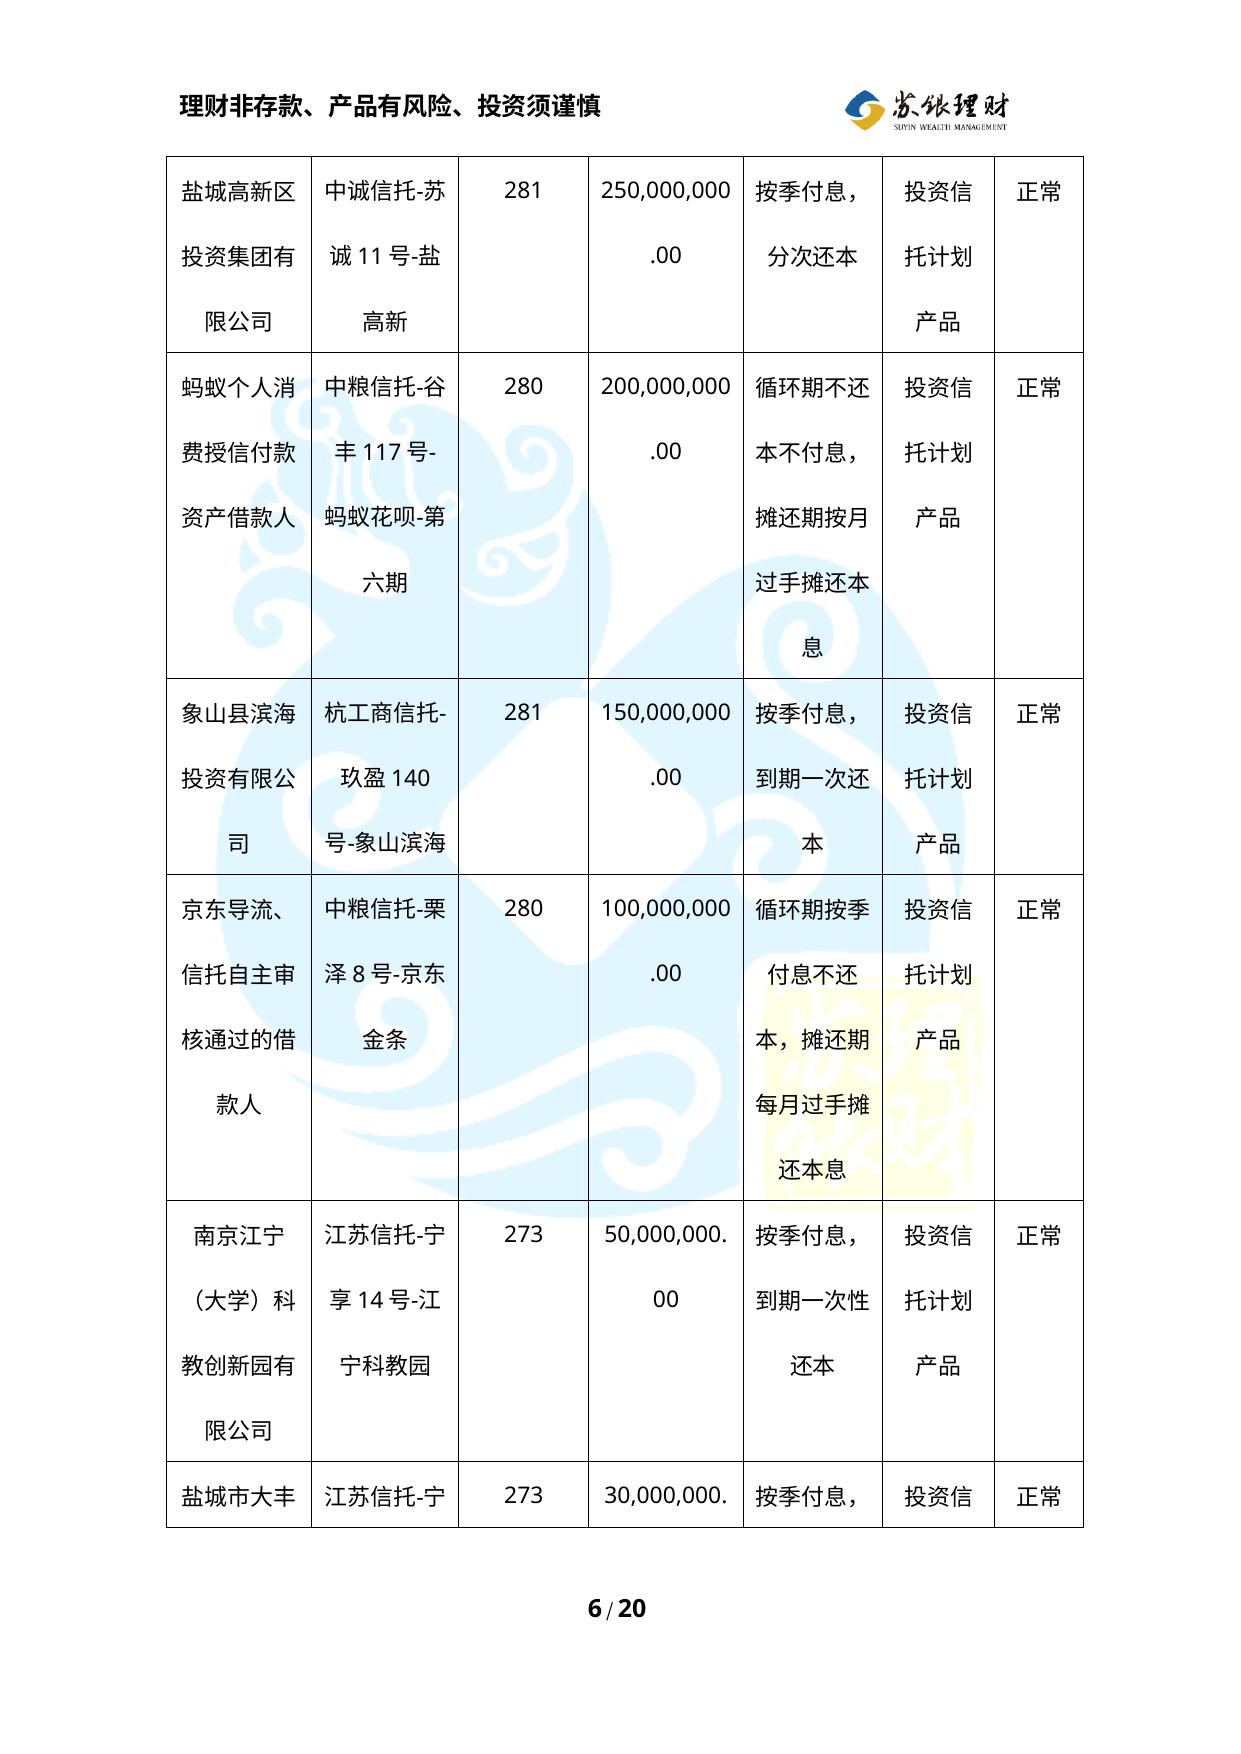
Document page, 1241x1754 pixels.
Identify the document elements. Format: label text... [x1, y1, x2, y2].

table_cell 按季付息，到期一次性还本 [744, 1462, 882, 1527]
table_cell 正常 [995, 1462, 1083, 1527]
table_cell 南京江宁（大学）科教创新园有限公司 [167, 1201, 311, 1461]
table_cell 盐城高新区投资集团有限公司 [167, 157, 311, 352]
table_cell 100,000,000.00 [589, 875, 743, 1200]
table_cell 中诚信托-苏诚11号-盐高新 [312, 157, 458, 352]
table_cell 273 [459, 1201, 588, 1461]
table_cell 盐城市大丰区谐城实业发展有限公司 [167, 1462, 311, 1527]
table_cell 江苏信托-宁享14号-江宁科教园 [312, 1201, 458, 1461]
table_cell 281 [459, 157, 588, 352]
table_cell 50,000,000.00 [589, 1201, 743, 1461]
table_cell 正常 [995, 1201, 1083, 1461]
table_cell 江苏信托-宁享14号-大丰谐城 [312, 1462, 458, 1527]
table_cell 按季付息，到期一次还本 [744, 679, 882, 874]
table_cell 200,000,000.00 [589, 353, 743, 678]
table_cell 150,000,000.00 [589, 679, 743, 874]
table_cell 280 [459, 353, 588, 678]
table_cell 投资信托计划产品 [883, 679, 994, 874]
table_cell 投资信托计划产品 [883, 1201, 994, 1461]
table_cell 蚂蚁个人消费授信付款资产借款人 [167, 353, 311, 678]
table_cell 正常 [995, 353, 1083, 678]
table_cell 281 [459, 679, 588, 874]
table_cell 象山县滨海投资有限公司 [167, 679, 311, 874]
table_cell 循环期不还本不付息，摊还期按月过手摊还本息 [744, 353, 882, 678]
table_cell 正常 [995, 875, 1083, 1200]
table_cell 投资信托计划产品 [883, 157, 994, 352]
table_cell 30,000,000.00 [589, 1462, 743, 1527]
table_cell 杭工商信托-玖盈140号-象山滨海 [312, 679, 458, 874]
table_cell 按季付息，分次还本 [744, 157, 882, 352]
table_cell 正常 [995, 157, 1083, 352]
table_cell 中粮信托-谷丰117号-蚂蚁花呗-第六期 [312, 353, 458, 678]
table_cell 按季付息，到期一次性还本 [744, 1201, 882, 1461]
table_cell 投资信托计划产品 [883, 353, 994, 678]
table_cell 正常 [995, 679, 1083, 874]
picture [820, 72, 1039, 143]
table_cell 中粮信托-栗泽8号-京东金条 [312, 875, 458, 1200]
table_cell 投资信托计划产品 [883, 1462, 994, 1527]
table_cell 投资信托计划产品 [883, 875, 994, 1200]
table_cell 循环期按季付息不还本，摊还期每月过手摊还本息 [744, 875, 882, 1200]
table_cell 京东导流、信托自主审核通过的借款人 [167, 875, 311, 1200]
table_cell 273 [459, 1462, 588, 1527]
table_cell 250,000,000.00 [589, 157, 743, 352]
table_cell 280 [459, 875, 588, 1200]
